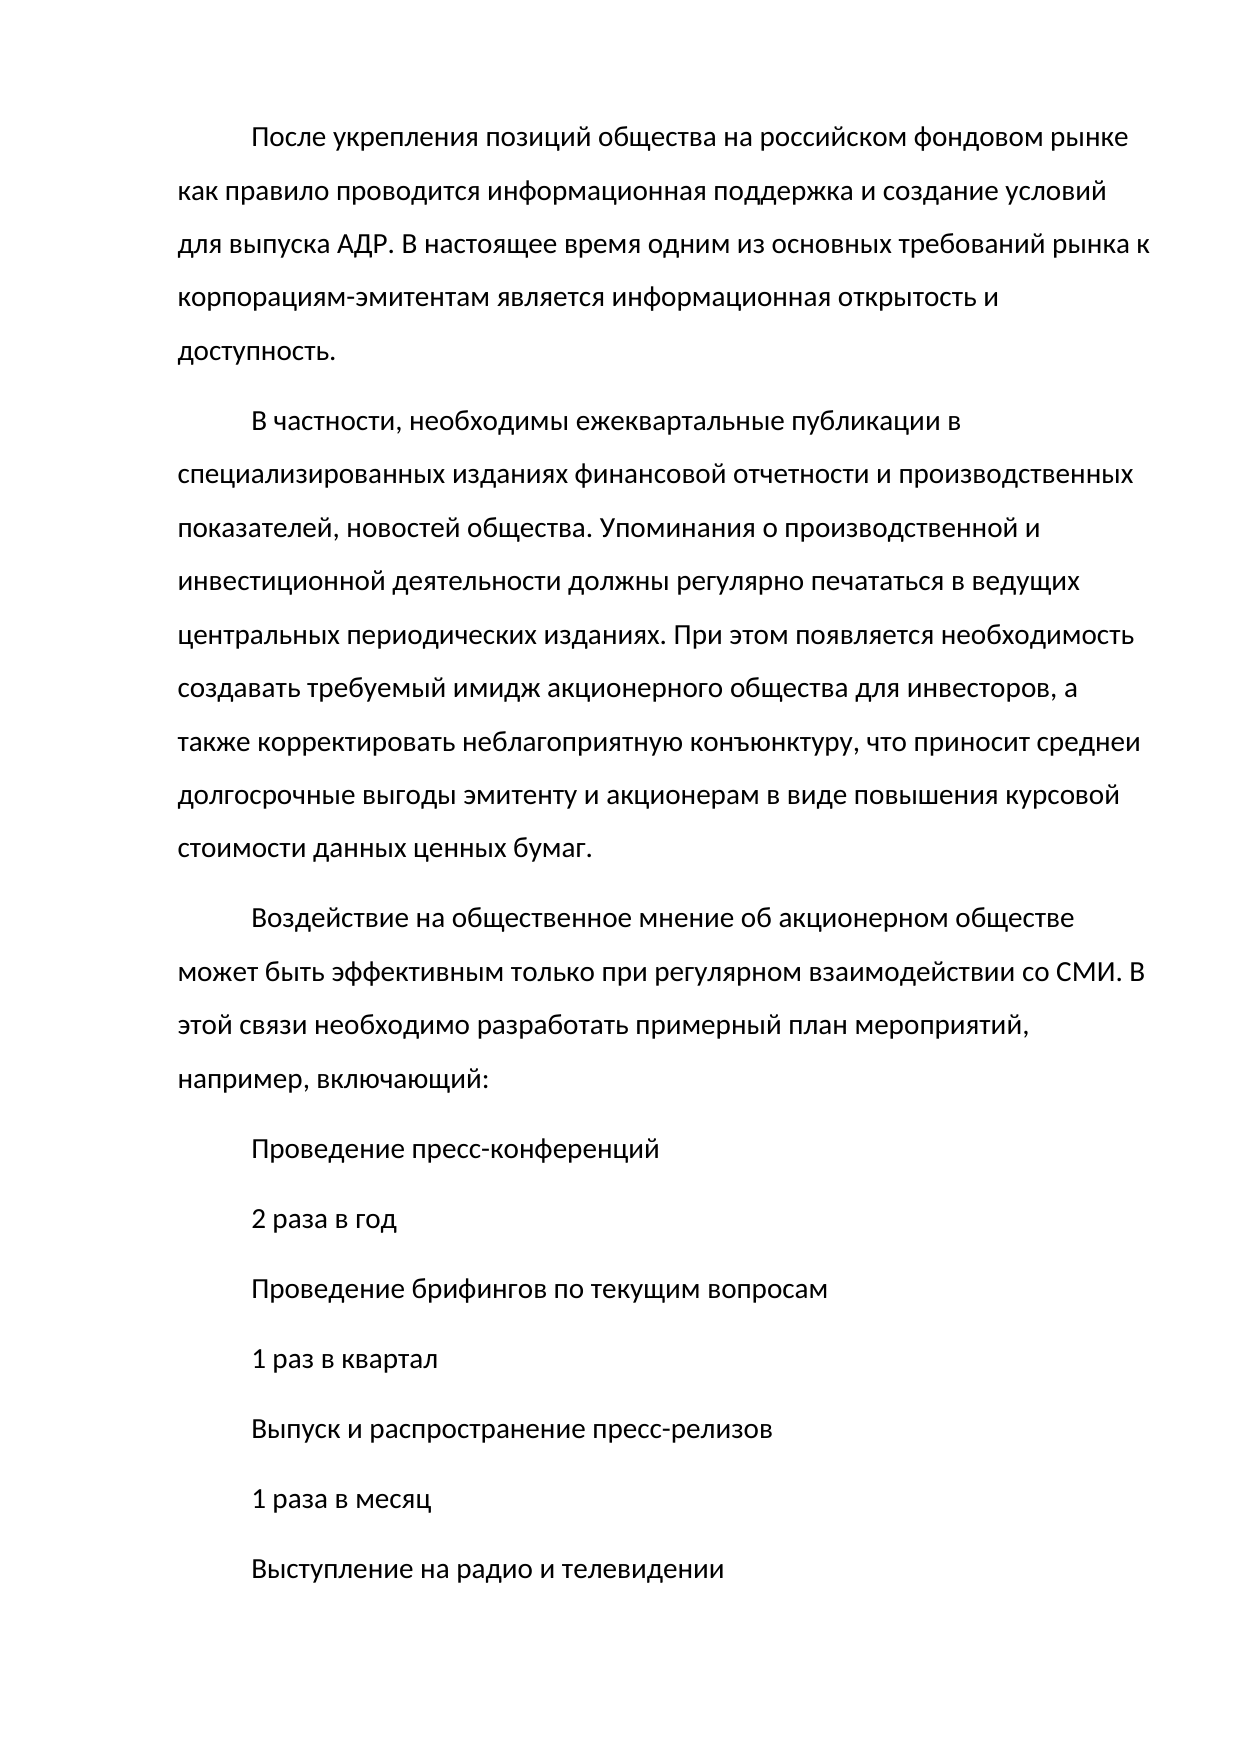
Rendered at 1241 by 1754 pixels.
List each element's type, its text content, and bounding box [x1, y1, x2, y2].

text 1 раза в месяц [177, 1481, 1152, 1516]
text Выпуск и распространение пресс-релизов [177, 1410, 1152, 1446]
text 1 раз в квартал [177, 1340, 1152, 1376]
text Проведение пресс-конференций [177, 1130, 1152, 1166]
text Выступление на радио и телевидении [177, 1551, 1152, 1586]
text После укрепления позиций общества на российском фондовом рынке как правило проводится информационная поддержка и создание условий для выпуска АДР. В настоящее время одним из основных требований рынка к корпорациям-эмитентам является информационная открытость и доступность. [177, 118, 1152, 367]
text 2 раза в год [177, 1200, 1152, 1236]
text В частности, необходимы ежеквартальные публикации в специализированных изданиях финансовой отчетности и производственных показателей, новостей общества. Упоминания о производственной и инвестиционной деятельности должны регулярно печататься в ведущих центральных периодических изданиях. При этом появляется необходимость создавать требуемый имидж акционерного общества для инвесторов, а также корректировать неблагоприятную конъюнктуру, что приносит среднеи долгосрочные выгоды эмитенту и акционерам в виде повышения курсовой стоимости данных ценных бумаг. [177, 402, 1152, 865]
text Проведение брифингов по текущим вопросам [177, 1270, 1152, 1306]
text Воздействие на общественное мнение об акционерном обществе может быть эффективным только при регулярном взаимодействии со СМИ. В этой связи необходимо разработать примерный план мероприятий, например, включающий: [177, 899, 1152, 1096]
